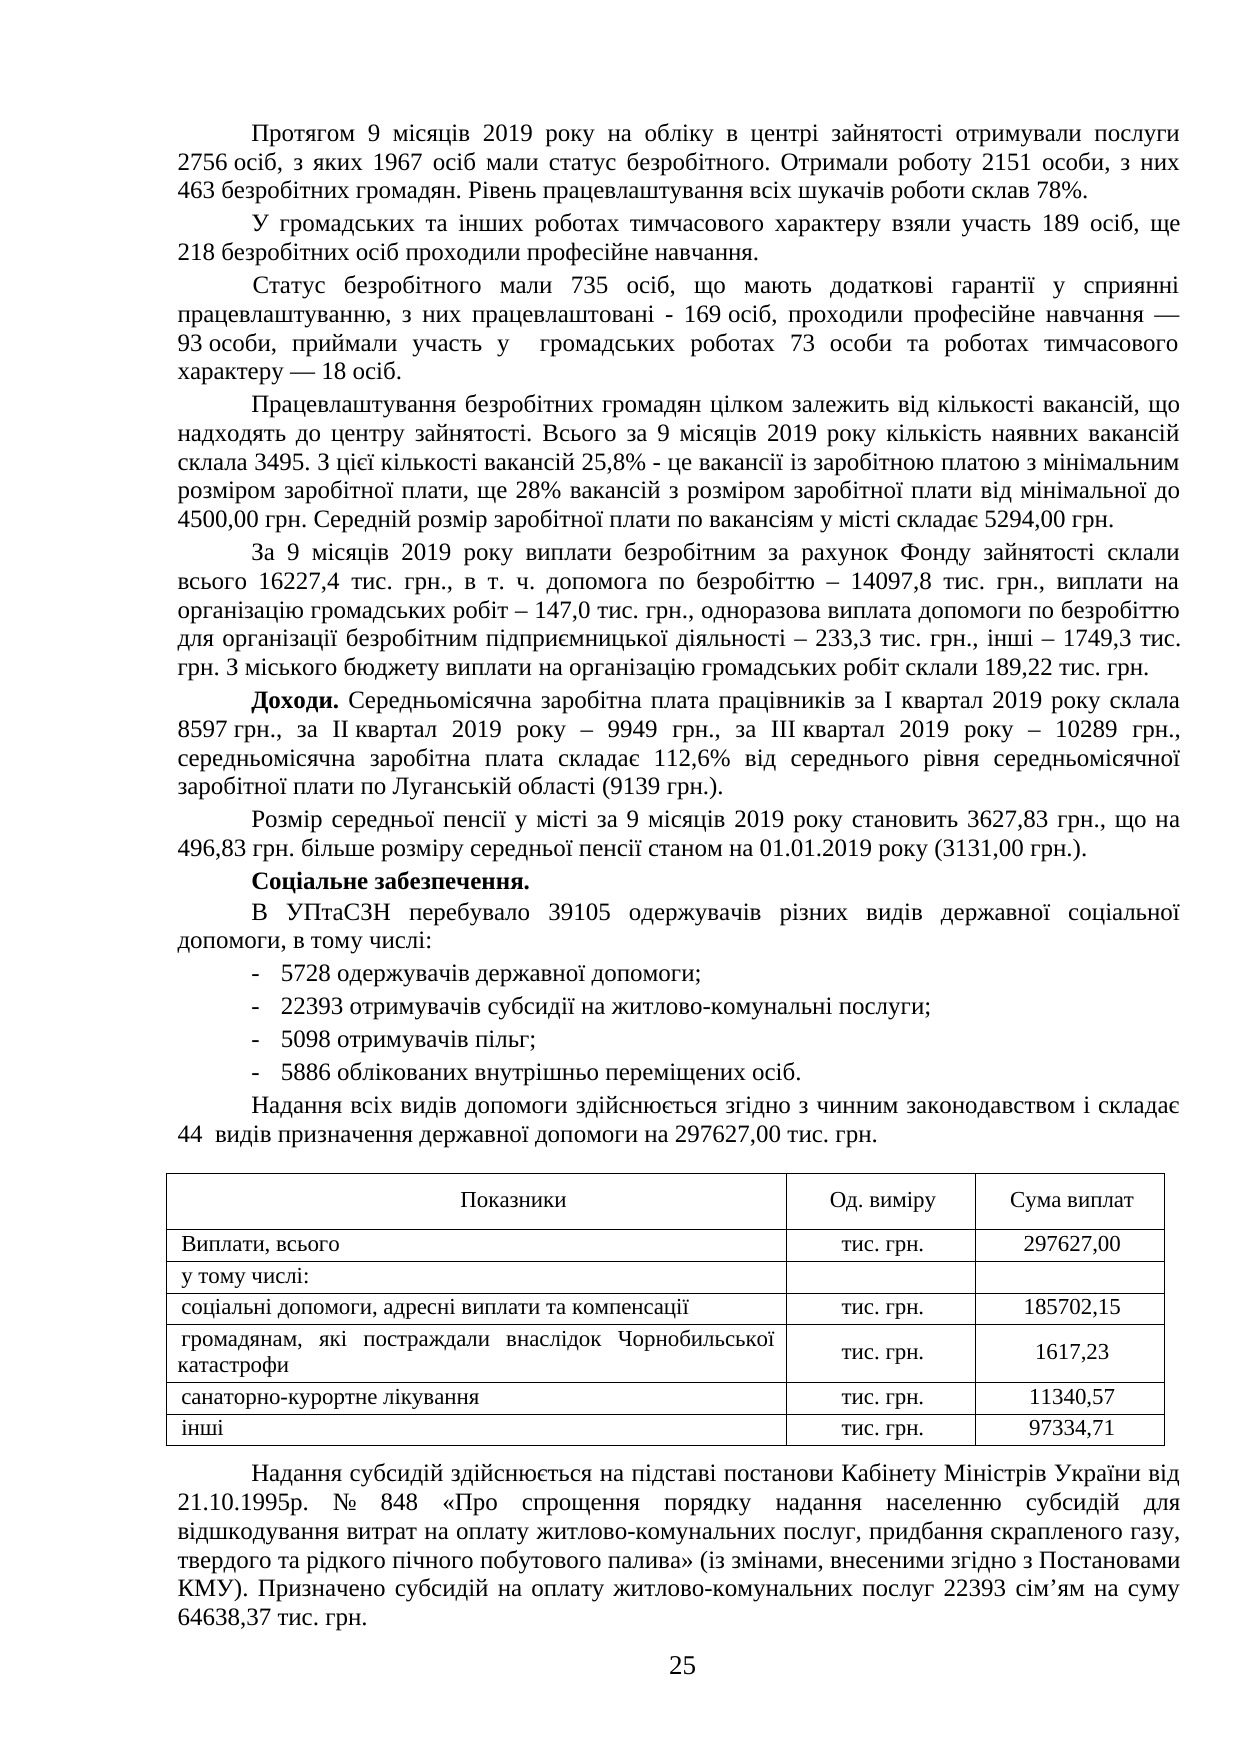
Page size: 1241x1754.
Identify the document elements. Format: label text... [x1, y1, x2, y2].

list 5886 облікованих внутрішньо переміщених осіб. [251, 1057, 1181, 1086]
table_cell 297627,00 [976, 1230, 1164, 1261]
table_header Показники [167, 1174, 786, 1229]
list Надання всіх видів допомоги здійснюється згідно з чинним законодавством і складає 44 видів призначення державної допомоги на 297627,00 тис. грн. [177, 1090, 1181, 1148]
text Розмір середньої пенсії у місті за 9 місяців 2019 року становить 3627,83 грн., що на 496,83 грн. більше розміру середньої пенсії станом на 01.01.2019 року (3131,00 грн.). [177, 804, 1181, 862]
table_cell тис. грн. [787, 1325, 975, 1382]
table_cell громадянам, які постраждали внаслідок Чорнобильської катастрофи [167, 1325, 786, 1382]
list 5098 отримувачів пільг; [251, 1024, 1181, 1053]
table_cell [976, 1262, 1164, 1292]
table_cell Виплати, всього [167, 1230, 786, 1261]
text Протягом 9 місяців 2019 року на обліку в центрі зайнятості отримували послуги 2756 осіб, з яких 1967 осіб мали статус безробітного. Отримали роботу 2151 особи, з них 463 безробітних громадян. Рівень працевлаштування всіх шукачів роботи склав 78%. [177, 118, 1181, 204]
table_cell тис. грн. [787, 1294, 975, 1324]
table_cell 1617,23 [976, 1325, 1164, 1382]
text У громадських та інших роботах тимчасового характеру взяли участь 189 осіб, ще 218 безробітних осіб проходили професійне навчання. [177, 208, 1181, 266]
table_cell у тому числі: [167, 1262, 786, 1292]
list Надання субсидій здійснюється на підставі постанови Кабінету Міністрів України від 21.10.1995р. № 848 «Про спрощення порядку надання населенню субсидій для відшкодування витрат на оплату житлово-комунальних послуг, придбання скрапленого газу, твердого та рідкого пічного побутового палива» (із змінами, внесеними згідно з Постановами КМУ). Призначено субсидій на оплату житлово-комунальних послуг 22393 сім’ям на суму 64638,37 тис. грн. [177, 1458, 1181, 1631]
table_cell соціальні допомоги, адресні виплати та компенсації [167, 1294, 786, 1324]
table_header Сума виплат [976, 1174, 1164, 1229]
table_cell тис. грн. [787, 1383, 975, 1413]
list 22393 отримувачів субсидії на житлово-комунальні послуги; [251, 991, 1181, 1020]
table_cell [787, 1262, 975, 1292]
table_cell тис. грн. [787, 1415, 975, 1445]
text Доходи. Середньомісячна заробітна плата працівників за І квартал 2019 року склала 8597 грн., за ІІ квартал 2019 року – 9949 грн., за ІІІ квартал 2019 року – 10289 грн., середньомісячна заробітна плата складає 112,6% від середнього рівня середньомісячної заробітної плати по Луганській області (9139 грн.). [177, 685, 1181, 800]
text Статус безробітного мали 735 осіб, що мають додаткові гарантії у сприянні працевлаштуванню, з них працевлаштовані - 169 осіб, проходили професійне навчання — 93 особи, приймали участь у громадських роботах 73 особи та роботах тимчасового характеру — 18 осіб. [177, 270, 1179, 385]
table_header Од. виміру [787, 1174, 975, 1229]
table_cell 11340,57 [976, 1383, 1164, 1413]
table_cell санаторно-курортне лікування [167, 1383, 786, 1413]
list 5728 одержувачів державної допомоги; [251, 958, 1181, 987]
text Соціальне забезпечення. [177, 866, 1181, 895]
table_cell інші [167, 1415, 786, 1445]
table_cell тис. грн. [787, 1230, 975, 1261]
table_cell 97334,71 [976, 1415, 1164, 1445]
text Працевлаштування безробітних громадян цілком залежить від кількості вакансій, що надходять до центру зайнятості. Всього за 9 місяців 2019 року кількість наявних вакансій склала 3495. З цієї кількості вакансій 25,8% - це вакансії із заробітною платою з мінімальним розміром заробітної плати, ще 28% вакансій з розміром заробітної плати від мінімальної до 4500,00 грн. Середній розмір заробітної плати по вакансіям у місті складає 5294,00 грн. [177, 389, 1181, 533]
table_cell 185702,15 [976, 1294, 1164, 1324]
text В УПтаСЗН перебувало 39105 одержувачів різних видів державної соціальної допомоги, в тому числі: [177, 897, 1181, 954]
text За 9 місяців 2019 року виплати безробітним за рахунок Фонду зайнятості склали всього 16227,4 тис. грн., в т. ч. допомога по безробіттю – 14097,8 тис. грн., виплати на організацію громадських робіт – 147,0 тис. грн., одноразова виплата допомоги по безробіттю для організації безробітним підприємницької діяльності – 233,3 тис. грн., інші – 1749,3 тис. грн. З міського бюджету виплати на організацію громадських робіт склали 189,22 тис. грн. [177, 537, 1181, 681]
